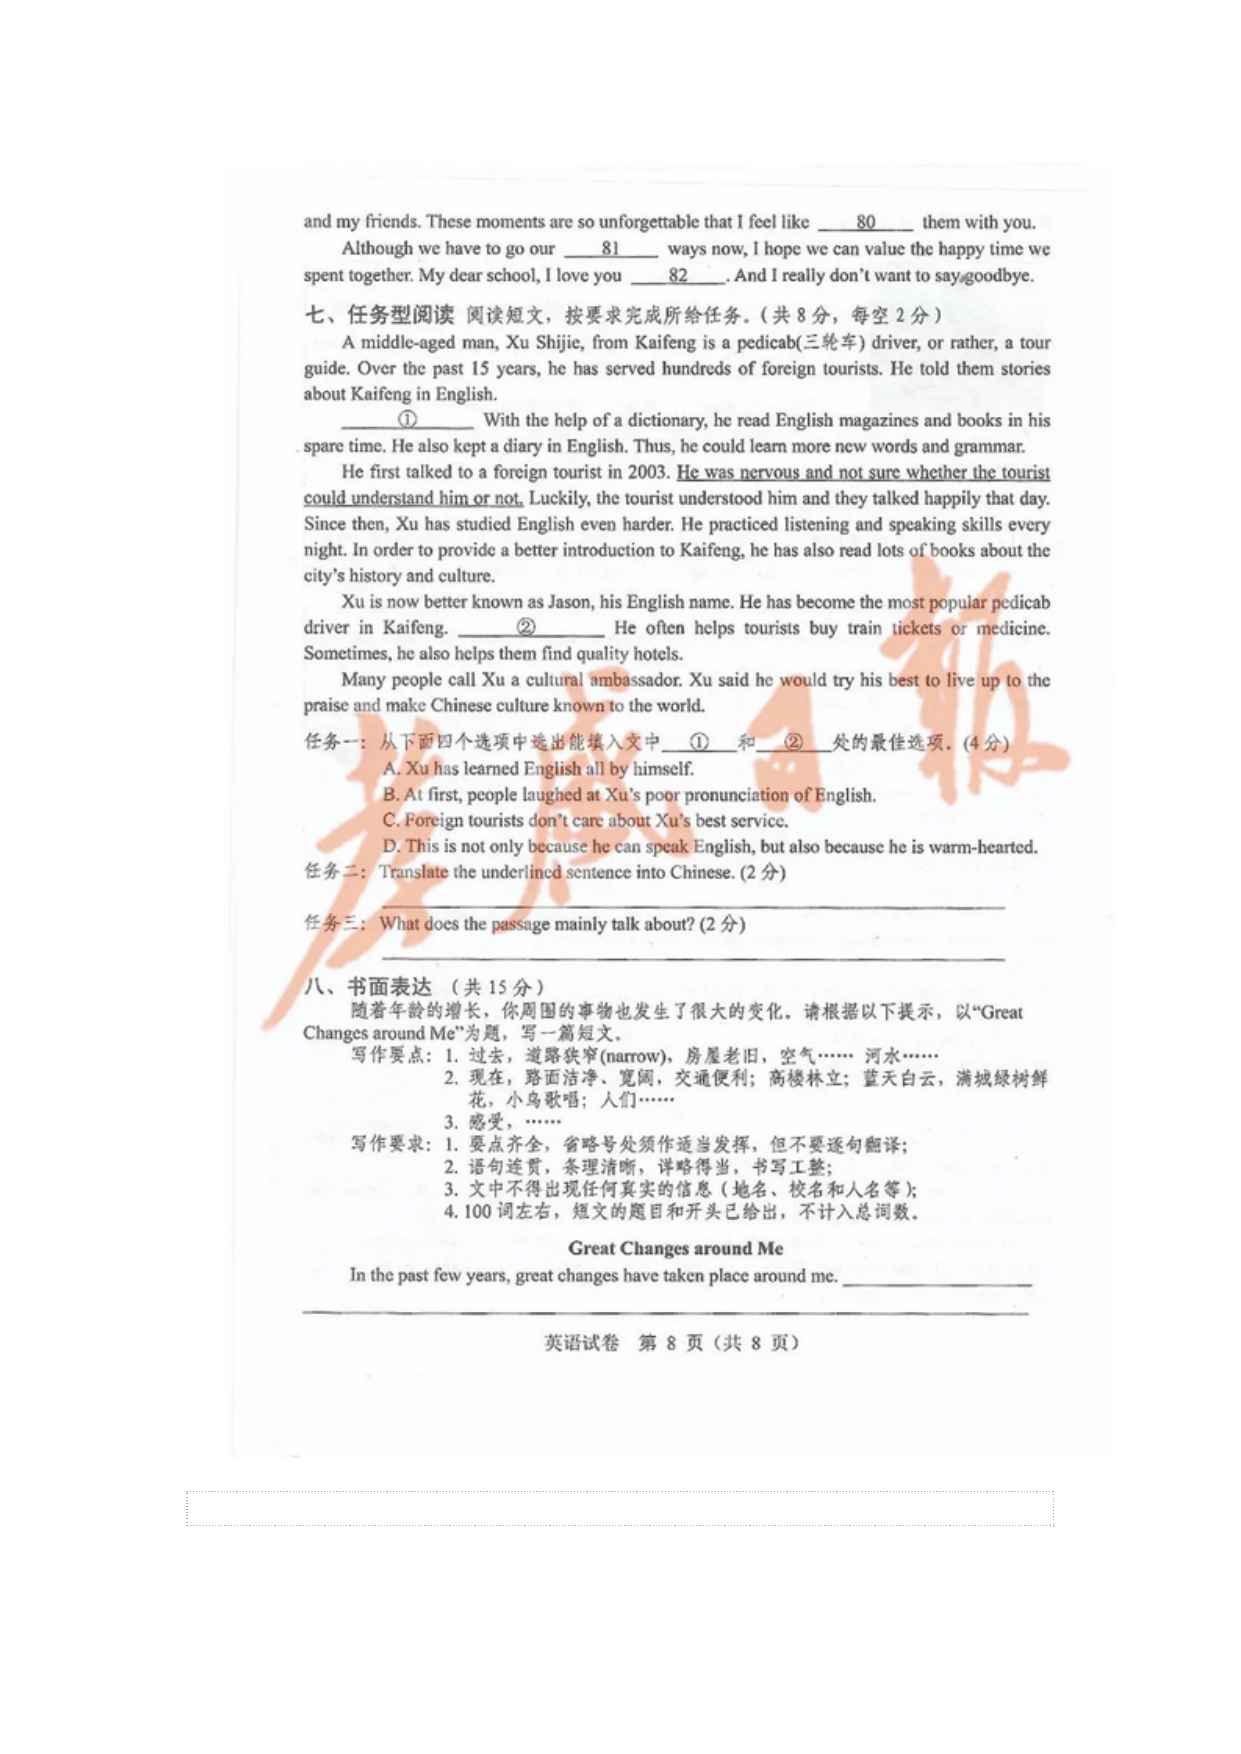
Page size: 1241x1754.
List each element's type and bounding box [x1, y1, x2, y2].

picture [187, 162, 1116, 1458]
